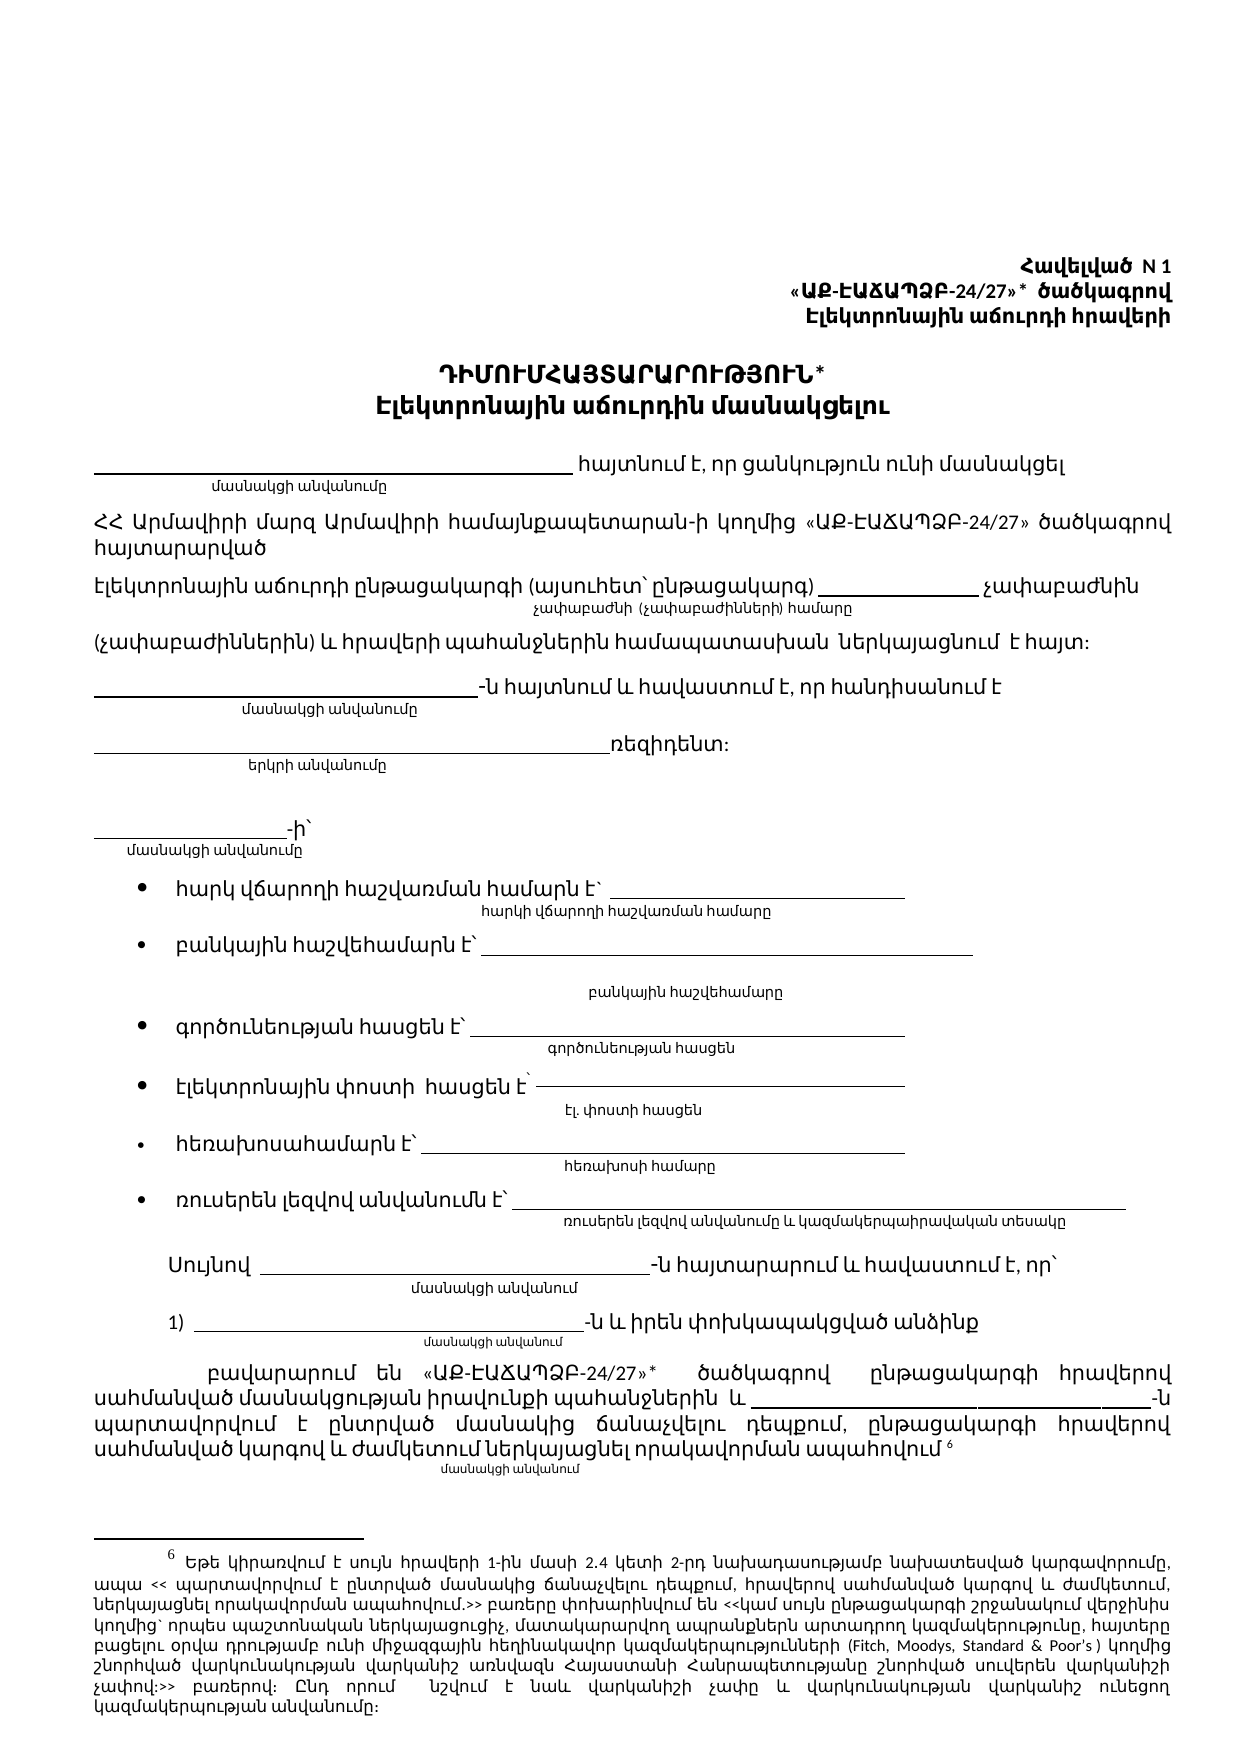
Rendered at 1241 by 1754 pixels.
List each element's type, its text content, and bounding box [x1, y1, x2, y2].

text էլեկտրոնային աճուրդի ընթացակարգի (այսուհետ՝ ընթացակարգ) չափաբաժնին [94, 573, 1171, 599]
list ռուսերեն լեզվով անվանումն է՝ [138, 1187, 1171, 1213]
text մասնակցի անվանումը [94, 841, 1171, 872]
text էլ. փոստի հասցեն [94, 1101, 1171, 1131]
text -ն հայտնում և հավաստում է, որ հանդիսանում է [94, 670, 1171, 701]
subtitle Էլեկտրոնային աճուրդին մասնակցելու [94, 390, 1171, 421]
text մասնակցի անվանում [94, 1335, 1171, 1360]
text մասնակցի անվանում [94, 1279, 1171, 1309]
text բանկային հաշվեհամարը [94, 983, 1171, 1014]
text ՀՀ Արմավիրի մարզ Արմավիրի համայնքապետարան-ի կողմից «ԱՔ-ԷԱՃԱՊՁԲ-24/27» ծածկագրով հայտարարված [94, 507, 1171, 561]
text Սույնով -ն հայտարարում և հավաստում է, որ՝ [94, 1248, 1171, 1279]
text չափաբաժնի (չափաբաժինների) համարը [94, 599, 1171, 629]
text գործունեության հասցեն [94, 1040, 1171, 1070]
text հարկի վճարողի հաշվառման համարը [94, 902, 1171, 933]
text հեռախոսի համարը [462, 1157, 1171, 1187]
text ռեզիդենտ: [94, 731, 1171, 756]
text բավարարում են «ԱՔ-ԷԱՃԱՊՁԲ-24/27»* ծածկագրով ընթացակարգի հրավերով սահմանված մասնակցության իրավունքի պահանջներին և -ն պարտավորվում է ընտրված մասնակից ճանաչվելու դեպքում, ընթացակարգի հրավերով սահմանված կարգով և ժամկետում ներկայացնել որակավորման ապահովում [94, 1360, 1171, 1462]
text Էլեկտրոնային աճուրդի հրավերի [94, 304, 1171, 329]
list բանկային հաշվեհամարն է՝ [138, 933, 1171, 983]
list էլեկտրոնային փոստի հասցեն է՝ [138, 1070, 1171, 1101]
text ռուսերեն լեզվով անվանումը և կազմակերպաիրավական տեսակը [94, 1213, 1171, 1243]
text ԴԻՄՈՒՄՀԱՅՏԱՐԱՐՈՒԹՅՈՒՆ* [94, 360, 1171, 390]
text Հավելված N 1 [94, 253, 1171, 278]
text 1) -ն և իրեն փոխկապակցված անձինք [94, 1309, 1171, 1335]
list գործունեության հասցեն է՝ [138, 1014, 1171, 1040]
text (չափաբաժիններին) և հրավերի պահանջներին համապատասխան ներկայացնում է հայտ: [94, 629, 1171, 655]
text «ԱՔ-ԷԱՃԱՊՁԲ-24/27»* ծածկագրով [94, 278, 1171, 304]
text երկրի անվանումը [94, 756, 1171, 787]
text -ի՝ [94, 816, 1171, 841]
text մասնակցի անվանում [94, 1462, 1171, 1487]
text մասնակցի անվանումը [94, 701, 1171, 731]
text հայտնում է, որ ցանկություն ունի մասնակցել [94, 451, 1171, 477]
list հեռախոսահամարն է՝ [138, 1131, 1171, 1157]
text մասնակցի անվանումը [94, 477, 1171, 507]
list հարկ վճարողի հաշվառման համարն է` [138, 872, 1171, 902]
